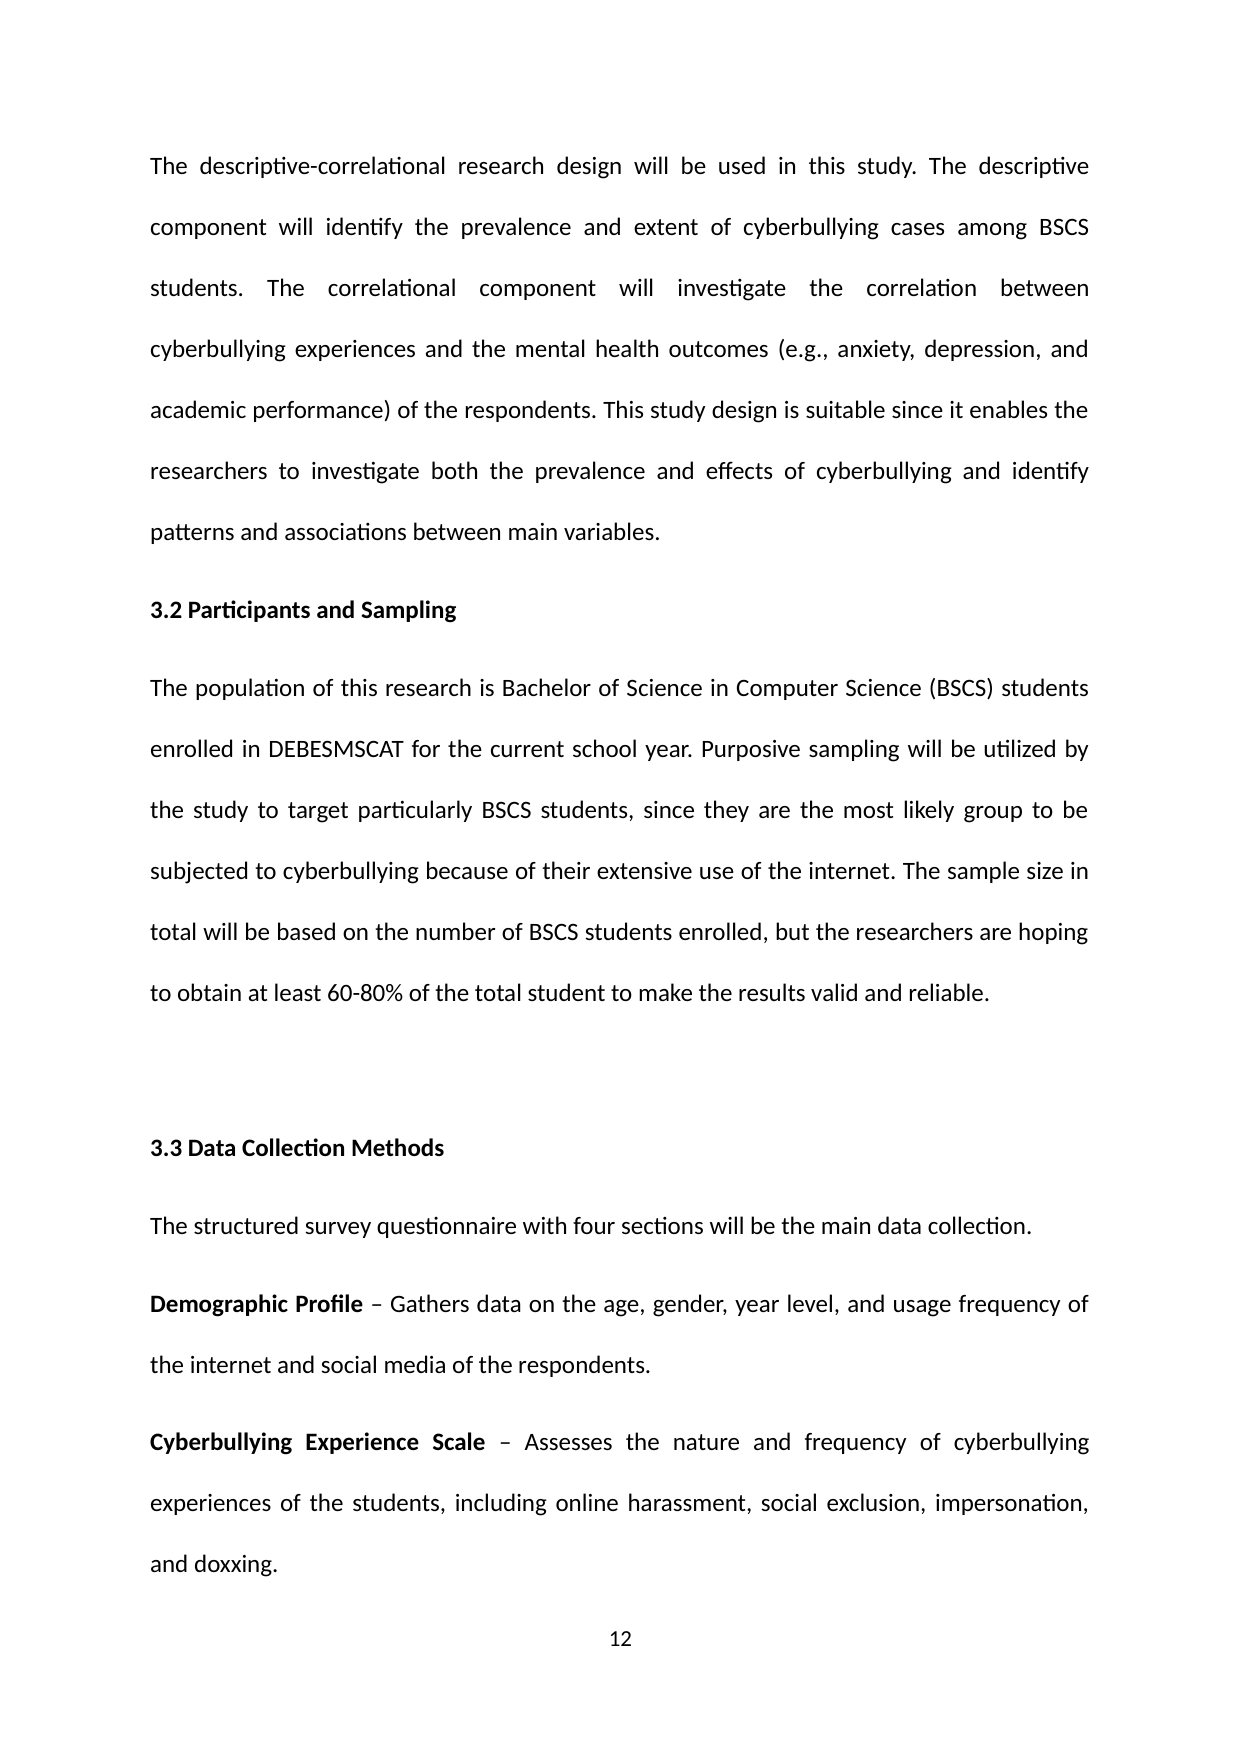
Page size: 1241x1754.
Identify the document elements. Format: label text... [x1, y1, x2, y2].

text 3.3 Data Collection Methods [150, 1132, 1090, 1163]
text Cyberbullying Experience Scale – Assesses the nature and frequency of cyberbullying experiences of the students, including online harassment, social exclusion, impersonation, and doxxing. [150, 1426, 1090, 1579]
text 3.2 Participants and Sampling [150, 594, 1090, 624]
text The population of this research is Bachelor of Science in Computer Science (BSCS) students enrolled in DEBESMSCAT for the current school year. Purposive sampling will be utilized by the study to target particularly BSCS students, since they are the most likely group to be subjected to cyberbullying because of their extensive use of the internet. The sample size in total will be based on the number of BSCS students enrolled, but the researchers are hoping to obtain at least 60-80% of the total student to make the results valid and reliable. [150, 672, 1090, 1007]
text The descriptive-correlational research design will be used in this study. The descriptive component will identify the prevalence and extent of cyberbullying cases among BSCS students. The correlational component will investigate the correlation between cyberbullying experiences and the mental health outcomes (e.g., anxiety, depression, and academic performance) of the respondents. This study design is suitable since it enables the researchers to investigate both the prevalence and effects of cyberbullying and identify patterns and associations between main variables. [150, 150, 1090, 547]
text Demographic Profile – Gathers data on the age, gender, year level, and usage frequency of the internet and social media of the respondents. [150, 1288, 1090, 1379]
text The structured survey questionnaire with four sections will be the main data collection. [150, 1210, 1090, 1241]
